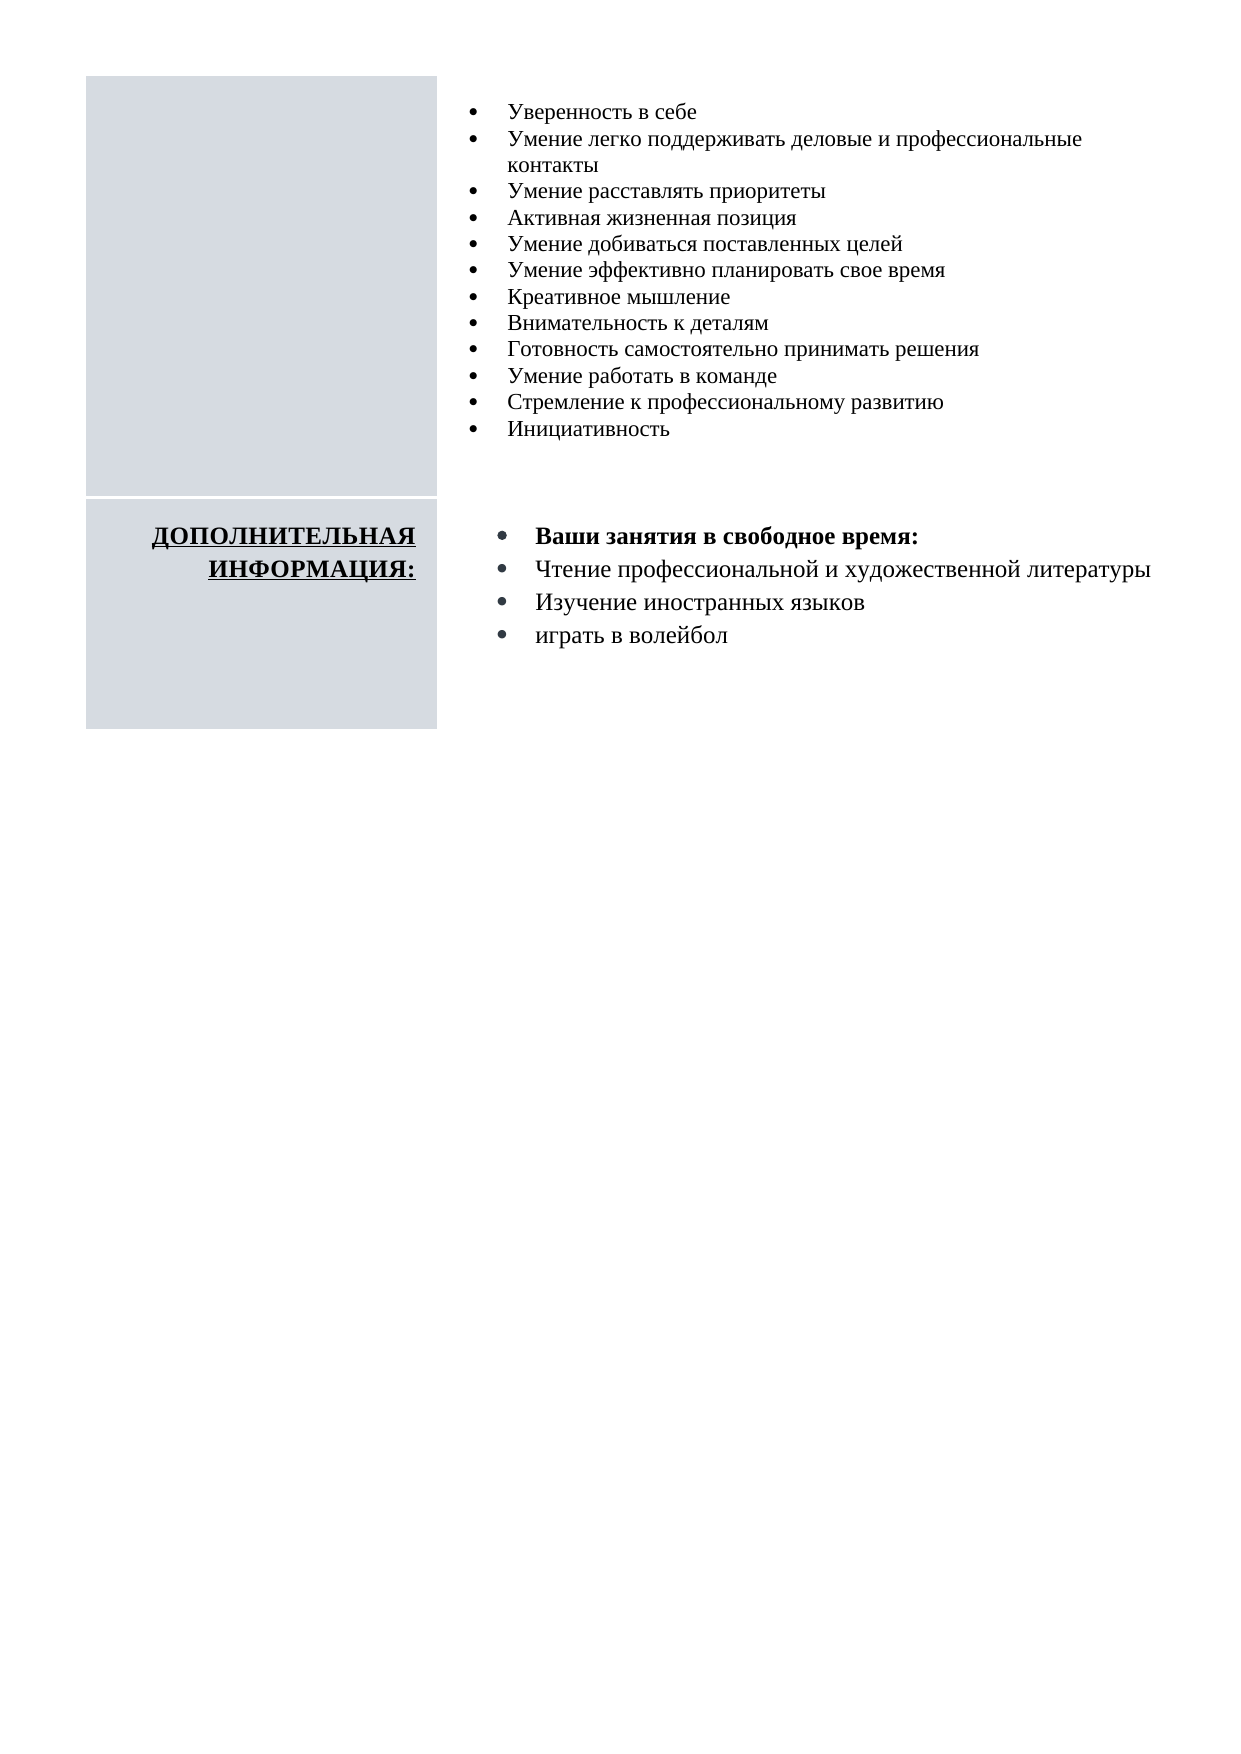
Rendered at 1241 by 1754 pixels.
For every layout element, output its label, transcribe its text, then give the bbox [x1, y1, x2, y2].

table_cell ЛИЧНЫЕ КАЧЕСТВА [86, 76, 437, 496]
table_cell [439, 76, 1194, 496]
table_cell ДОПОЛНИТЕЛЬНАЯ ИНФОРМАЦИЯ: [86, 499, 437, 729]
table_cell Ваши занятия в свободное время: Чтение профессиональной и художественной литературы Изучение иностранных языков играть в волейбол [439, 499, 1194, 729]
